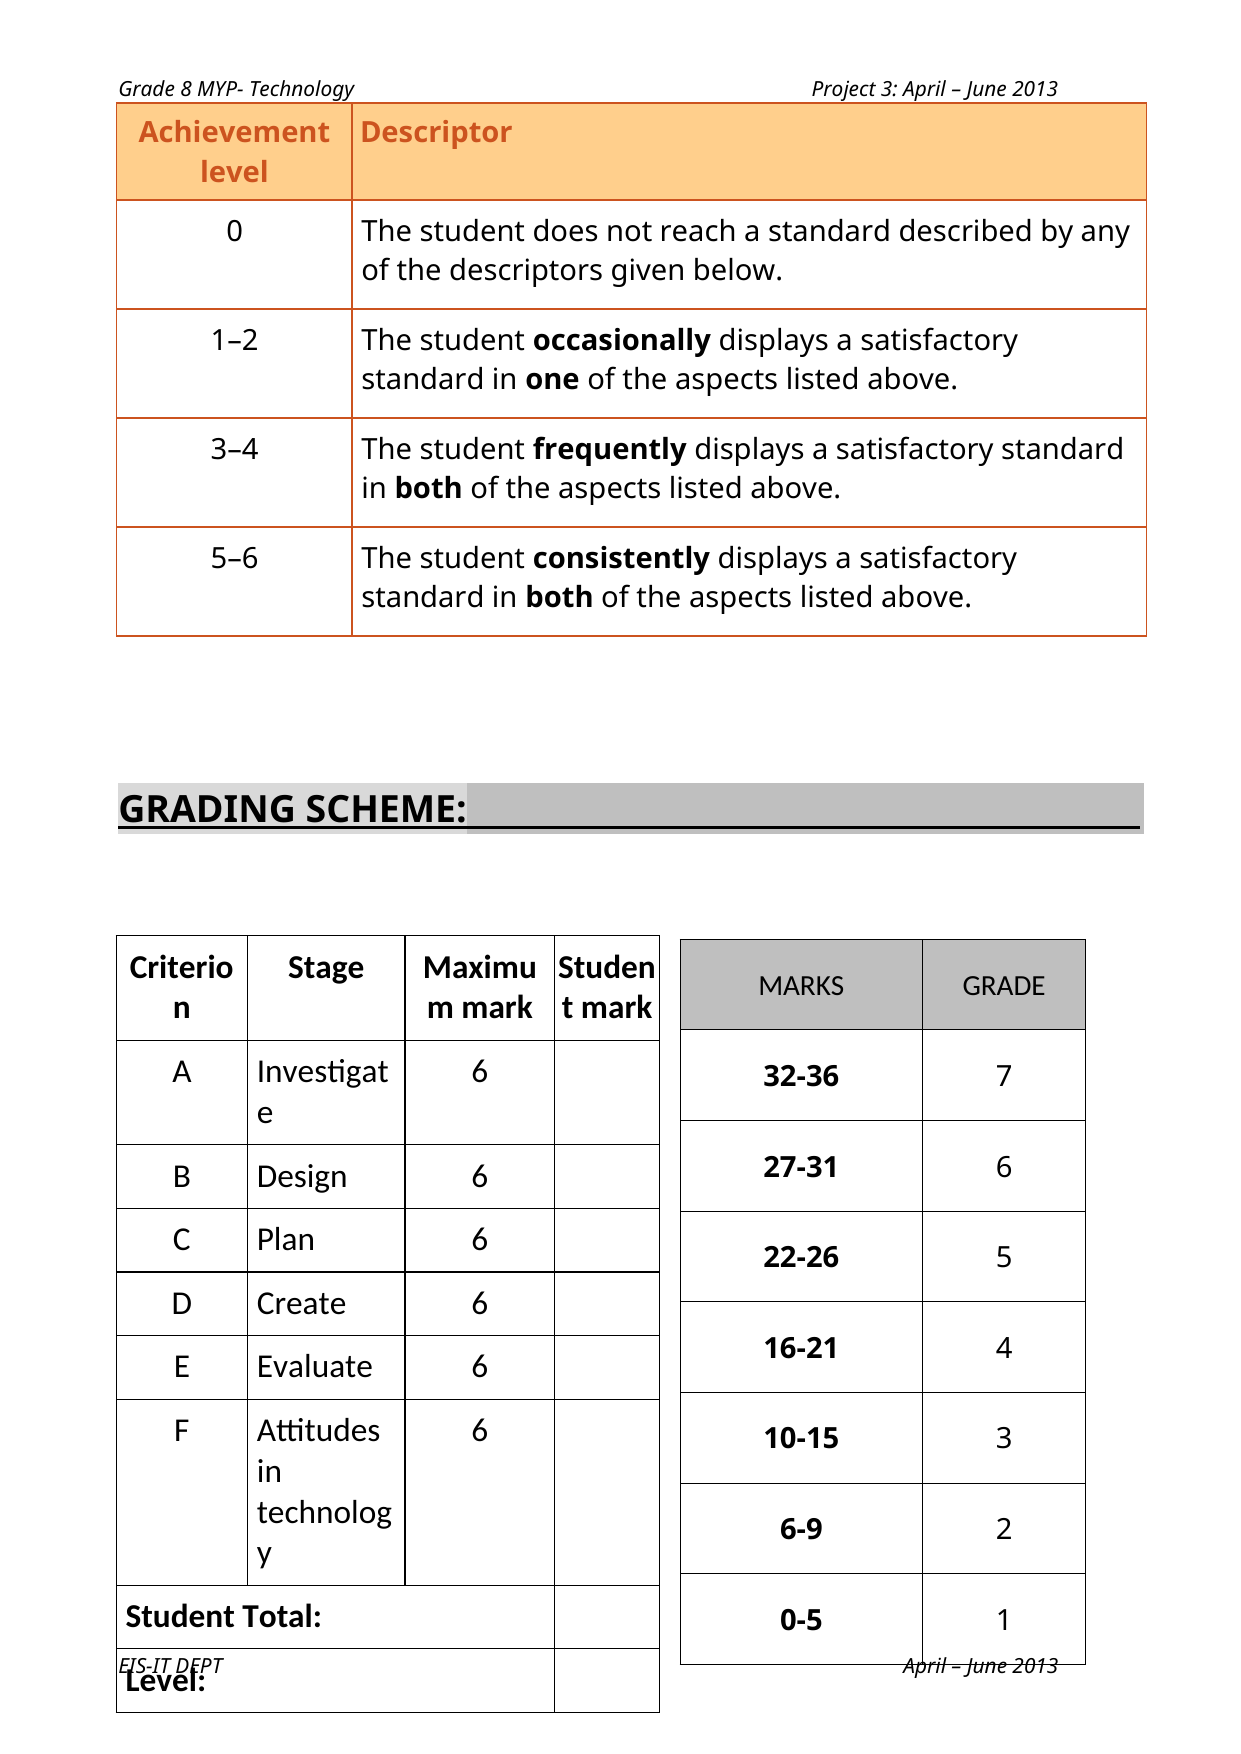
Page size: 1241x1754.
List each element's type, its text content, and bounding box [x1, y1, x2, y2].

table_header MARKS [681, 940, 922, 1029]
table_cell 2 [923, 1484, 1085, 1573]
table_cell C [117, 1209, 247, 1271]
table_cell [555, 1586, 659, 1648]
table_cell [555, 1400, 659, 1584]
table_cell E [117, 1336, 247, 1399]
table_cell 3 [923, 1393, 1085, 1482]
table_header GRADE [923, 940, 1085, 1029]
table_cell [555, 1145, 659, 1208]
table_cell 3–4 [117, 419, 351, 526]
table_cell Level: [117, 1649, 554, 1712]
table_cell The student frequently displays a satisfactory standard in both of the aspects listed above. [353, 419, 1146, 526]
table_cell 0-5 [681, 1574, 922, 1664]
table_cell 22-26 [681, 1212, 922, 1301]
table_cell Student Total: [117, 1586, 554, 1648]
text GRADING SCHEME: [467, 783, 1144, 834]
table_cell [555, 1209, 659, 1271]
table_cell 6-9 [681, 1484, 922, 1573]
table_cell 10-15 [681, 1393, 922, 1482]
table_cell 27-31 [681, 1121, 922, 1211]
table_cell 0 [117, 201, 351, 308]
table_cell Plan [248, 1209, 404, 1271]
table_cell B [117, 1145, 247, 1208]
table_cell 6 [406, 1336, 554, 1399]
table_header Student mark [555, 936, 659, 1040]
table_header Maximum mark [406, 936, 554, 1040]
table_cell 6 [923, 1121, 1085, 1211]
table_cell The student occasionally displays a satisfactory standard in one of the aspects listed above. [353, 310, 1146, 417]
table_cell A [117, 1041, 247, 1144]
table_cell F [117, 1400, 247, 1584]
table_header Achievement level [117, 104, 351, 199]
table_cell [555, 1649, 659, 1712]
table_cell 6 [406, 1145, 554, 1208]
table_header Stage [248, 936, 404, 1040]
table_cell The student consistently displays a satisfactory standard in both of the aspects listed above. [353, 528, 1146, 635]
table_cell 5–6 [117, 528, 351, 635]
table_cell 16-21 [681, 1302, 922, 1392]
table_cell Attitudes in technology [248, 1400, 404, 1584]
table_cell 7 [923, 1030, 1085, 1120]
table_cell Evaluate [248, 1336, 404, 1399]
table_cell The student does not reach a standard described by any of the descriptors given below. [353, 201, 1146, 308]
table_header Descriptor [353, 104, 1146, 199]
table_cell Create [248, 1273, 404, 1335]
table_cell 6 [406, 1273, 554, 1335]
table_cell 1–2 [117, 310, 351, 417]
table_cell Investigate [248, 1041, 404, 1144]
table_cell 6 [406, 1041, 554, 1144]
table_cell 1 [923, 1574, 1085, 1664]
table_cell [555, 1273, 659, 1335]
table_cell 6 [406, 1209, 554, 1271]
table_cell D [117, 1273, 247, 1335]
table_cell [555, 1336, 659, 1399]
table_cell 32-36 [681, 1030, 922, 1120]
table_header Criterion [117, 936, 247, 1040]
table_cell [555, 1041, 659, 1144]
table_cell 5 [923, 1212, 1085, 1301]
table_cell 6 [406, 1400, 554, 1584]
table_cell 4 [923, 1302, 1085, 1392]
table_cell Design [248, 1145, 404, 1208]
